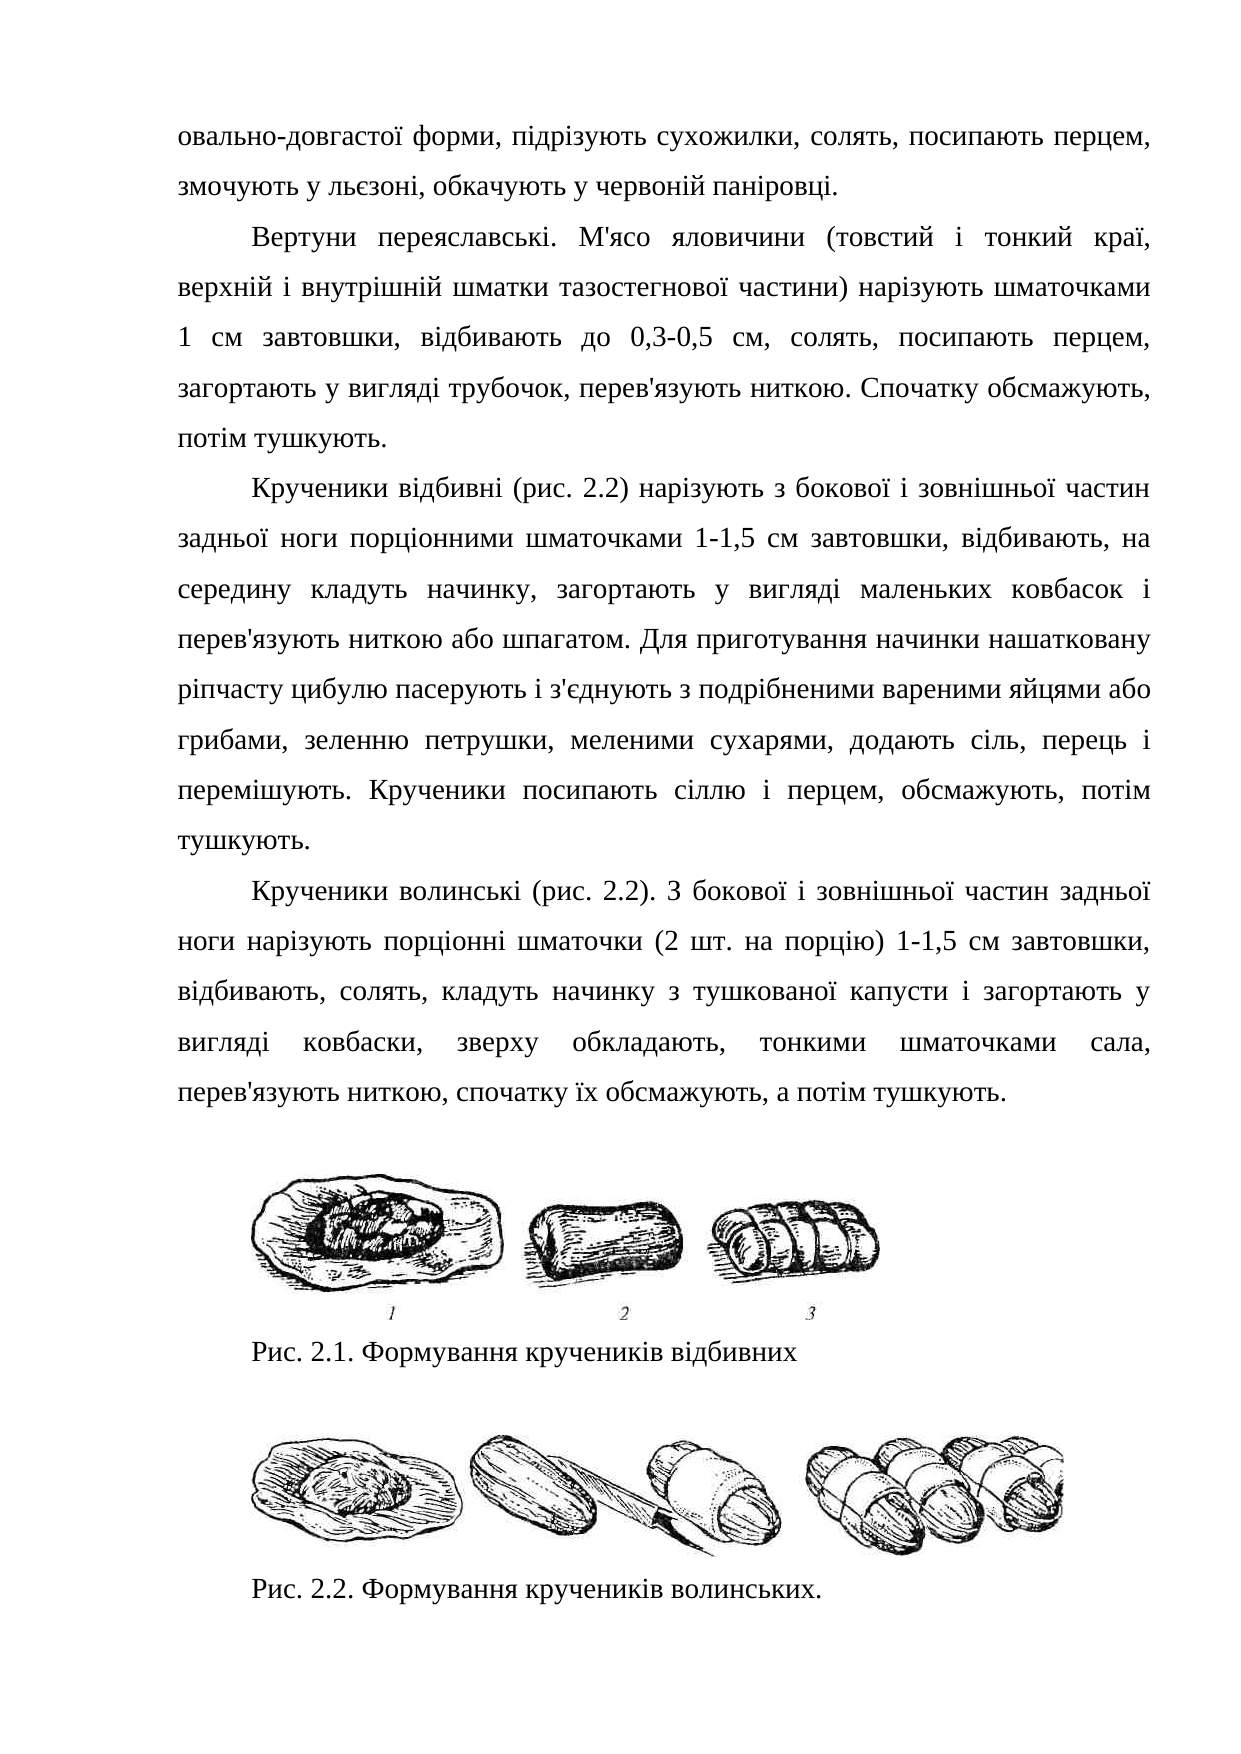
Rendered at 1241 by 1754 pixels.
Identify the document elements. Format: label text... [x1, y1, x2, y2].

text Крученики волинські (рис. 2.2). З бокової і зовнішньої частин задньої ноги нарізують порціонні шматочки (2 шт. на порцію) 1-1,5 см завтовшки, відбивають, солять, кладуть начинку з тушкованої капусти і загортають у вигляді ковбаски, зверху обкладають, тонкими шматочками сала, перев'язують ниткою, спочатку їх обсмажують, а потім тушкують. [177, 873, 1152, 1108]
picture [251, 1435, 1064, 1557]
text Рис. 2.1. Формування кручеників відбивних [177, 1334, 1152, 1368]
picture [251, 1174, 880, 1320]
text Вертуни переяславські. М'ясо яловичини (товстий і тонкий краї, верхній і внутрішній шматки тазостегнової частини) нарізують шматочками 1 см завтовшки, відбивають до 0,3-0,5 см, солять, посипають перцем, загортають у вигляді трубочок, перев'язують ниткою. Спочатку обсмажують, потім тушкують. [177, 219, 1152, 453]
text Рис. 2.2. Формування кручеників волинських. [177, 1571, 1152, 1605]
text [177, 118, 1152, 202]
text Крученики відбивні (рис. 2.2) нарізують з бокової і зовнішньої частин задньої ноги порціонними шматочками 1-1,5 см завтовшки, відбивають, на середину кладуть начинку, загортають у вигляді маленьких ковбасок і перев'язують ниткою або шпагатом. Для приготування начинки нашатковану ріпчасту цибулю пасерують і з'єднують з подрібненими вареними яйцями або грибами, зеленню петрушки, меленими сухарями, додають сіль, перець і перемішують. Крученики посипають сіллю і перцем, обсмажують, потім тушкують. [177, 470, 1152, 856]
